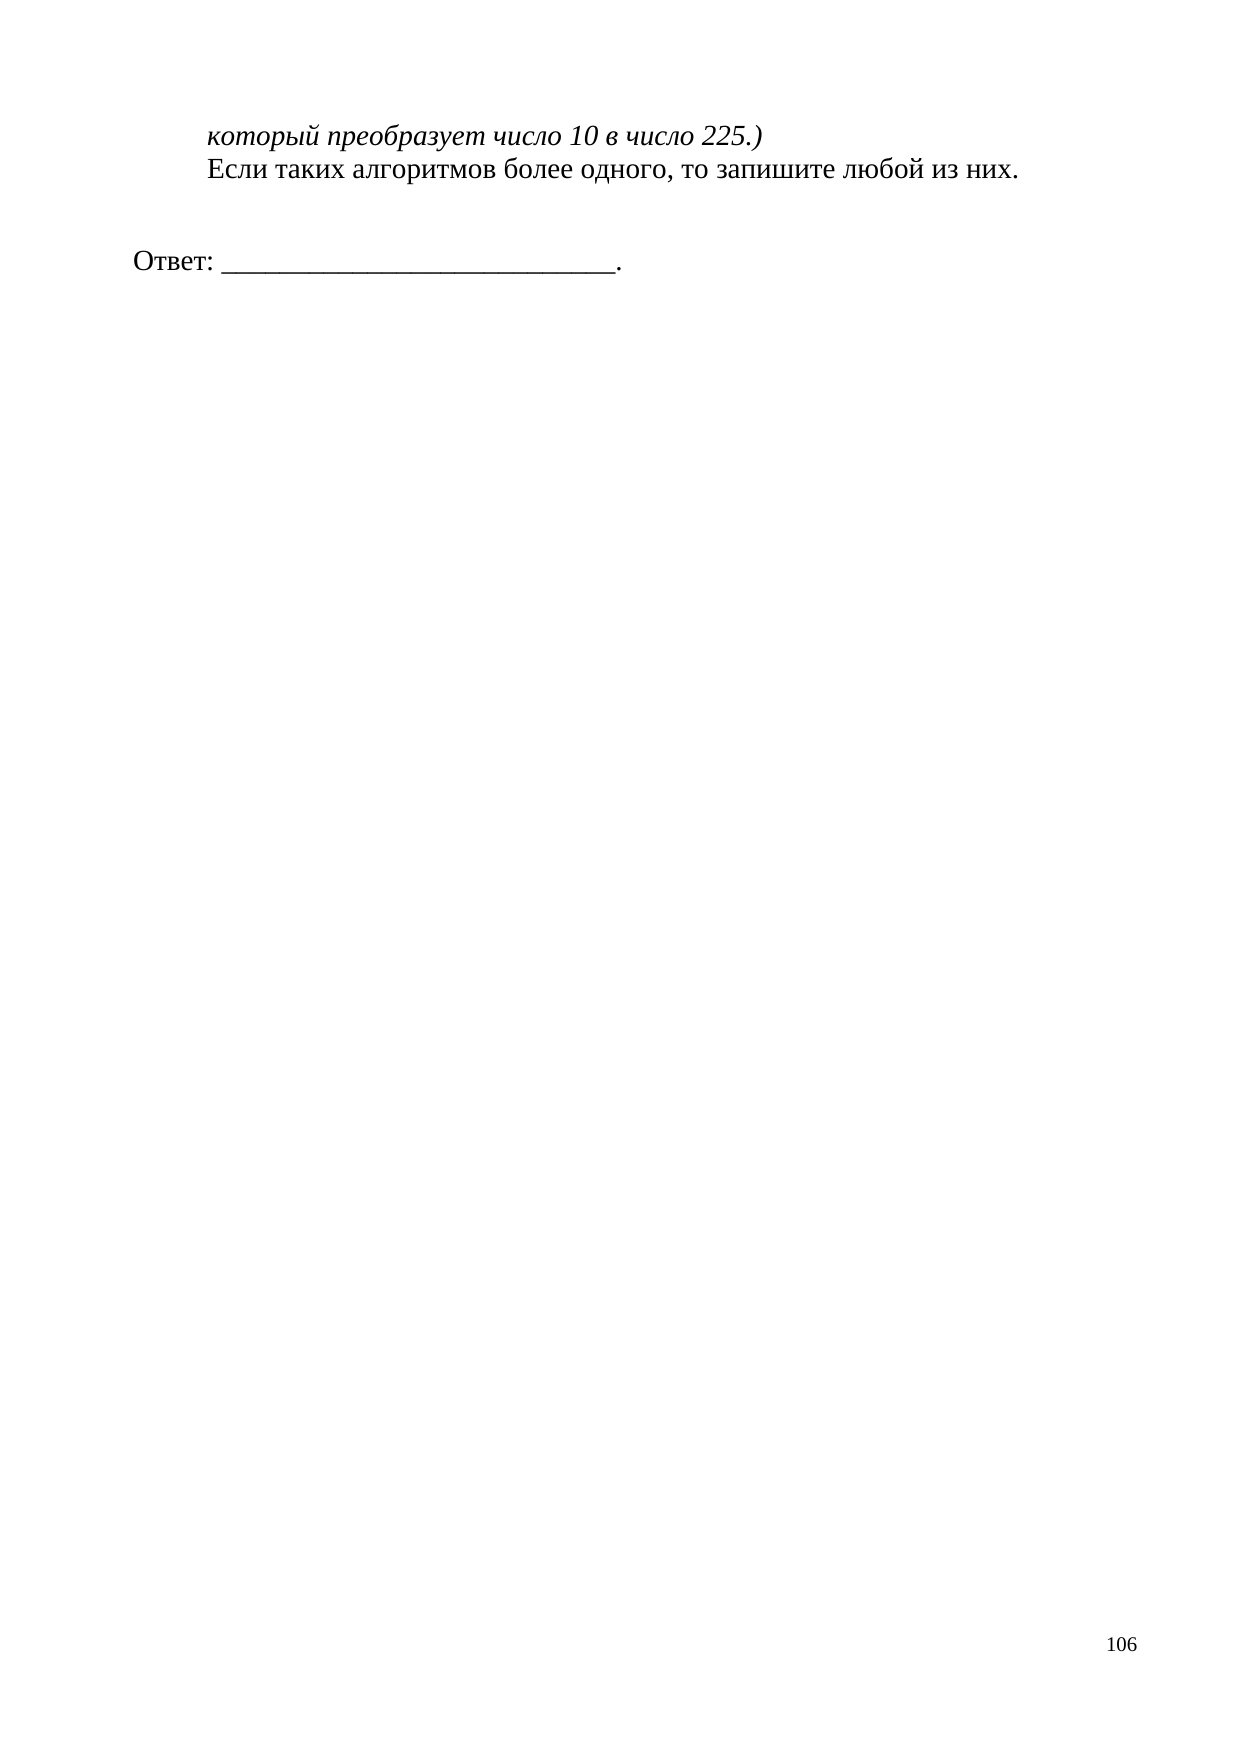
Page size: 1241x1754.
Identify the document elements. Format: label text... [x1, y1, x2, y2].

text Если таких алгоритмов более одного, то запишите любой из них. [133, 152, 1137, 185]
text Ответ: ___________________________. [133, 243, 1137, 276]
text который преобразует число 10 в число 225.) [133, 118, 1137, 152]
